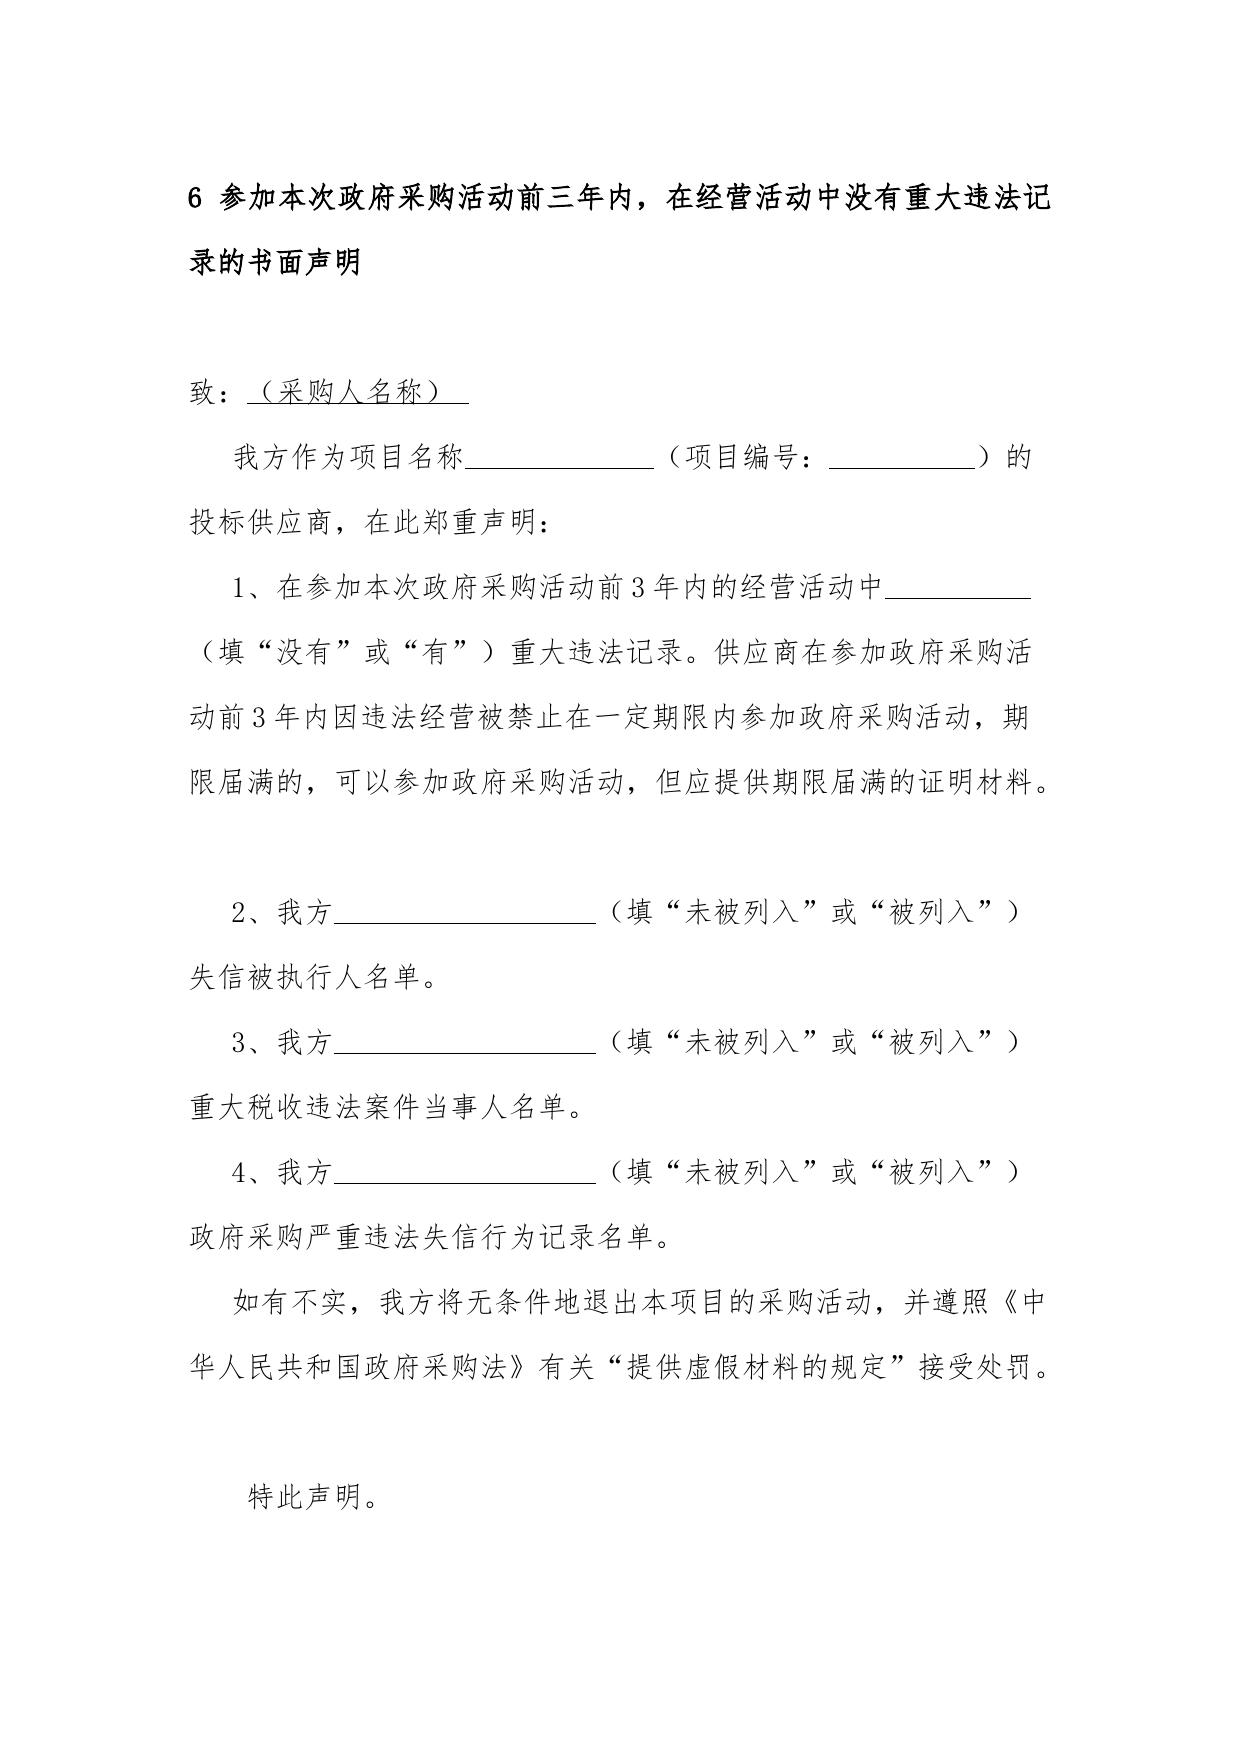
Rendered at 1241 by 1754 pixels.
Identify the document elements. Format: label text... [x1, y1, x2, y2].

text 致：（采购人名称） [187, 357, 1053, 422]
text 特此声明。 [187, 1462, 1053, 1527]
text 1、在参加本次政府采购活动前3年内的经营活动中 （填“没有”或“有”）重大违法记录。供应商在参加政府采购活动前3年内因违法经营被禁止在一定期限内参加政府采购活动，期限届满的，可以参加政府采购活动，但应提供期限届满的证明材料。 [187, 552, 1053, 877]
text 我方作为项目名称 （项目编号： ）的投标供应商，在此郑重声明： [187, 422, 1053, 552]
text 6 参加本次政府采购活动前三年内，在经营活动中没有重大违法记录的书面声明 [187, 162, 1053, 292]
text 2、我方 （填“未被列入”或“被列入”）失信被执行人名单。 [187, 877, 1053, 1007]
text 如有不实，我方将无条件地退出本项目的采购活动，并遵照《中华人民共和国政府采购法》有关“提供虚假材料的规定”接受处罚。 [187, 1267, 1053, 1462]
text 4、我方 （填“未被列入”或“被列入”）政府采购严重违法失信行为记录名单。 [187, 1137, 1053, 1267]
text 3、我方 （填“未被列入”或“被列入”）重大税收违法案件当事人名单。 [187, 1007, 1053, 1137]
